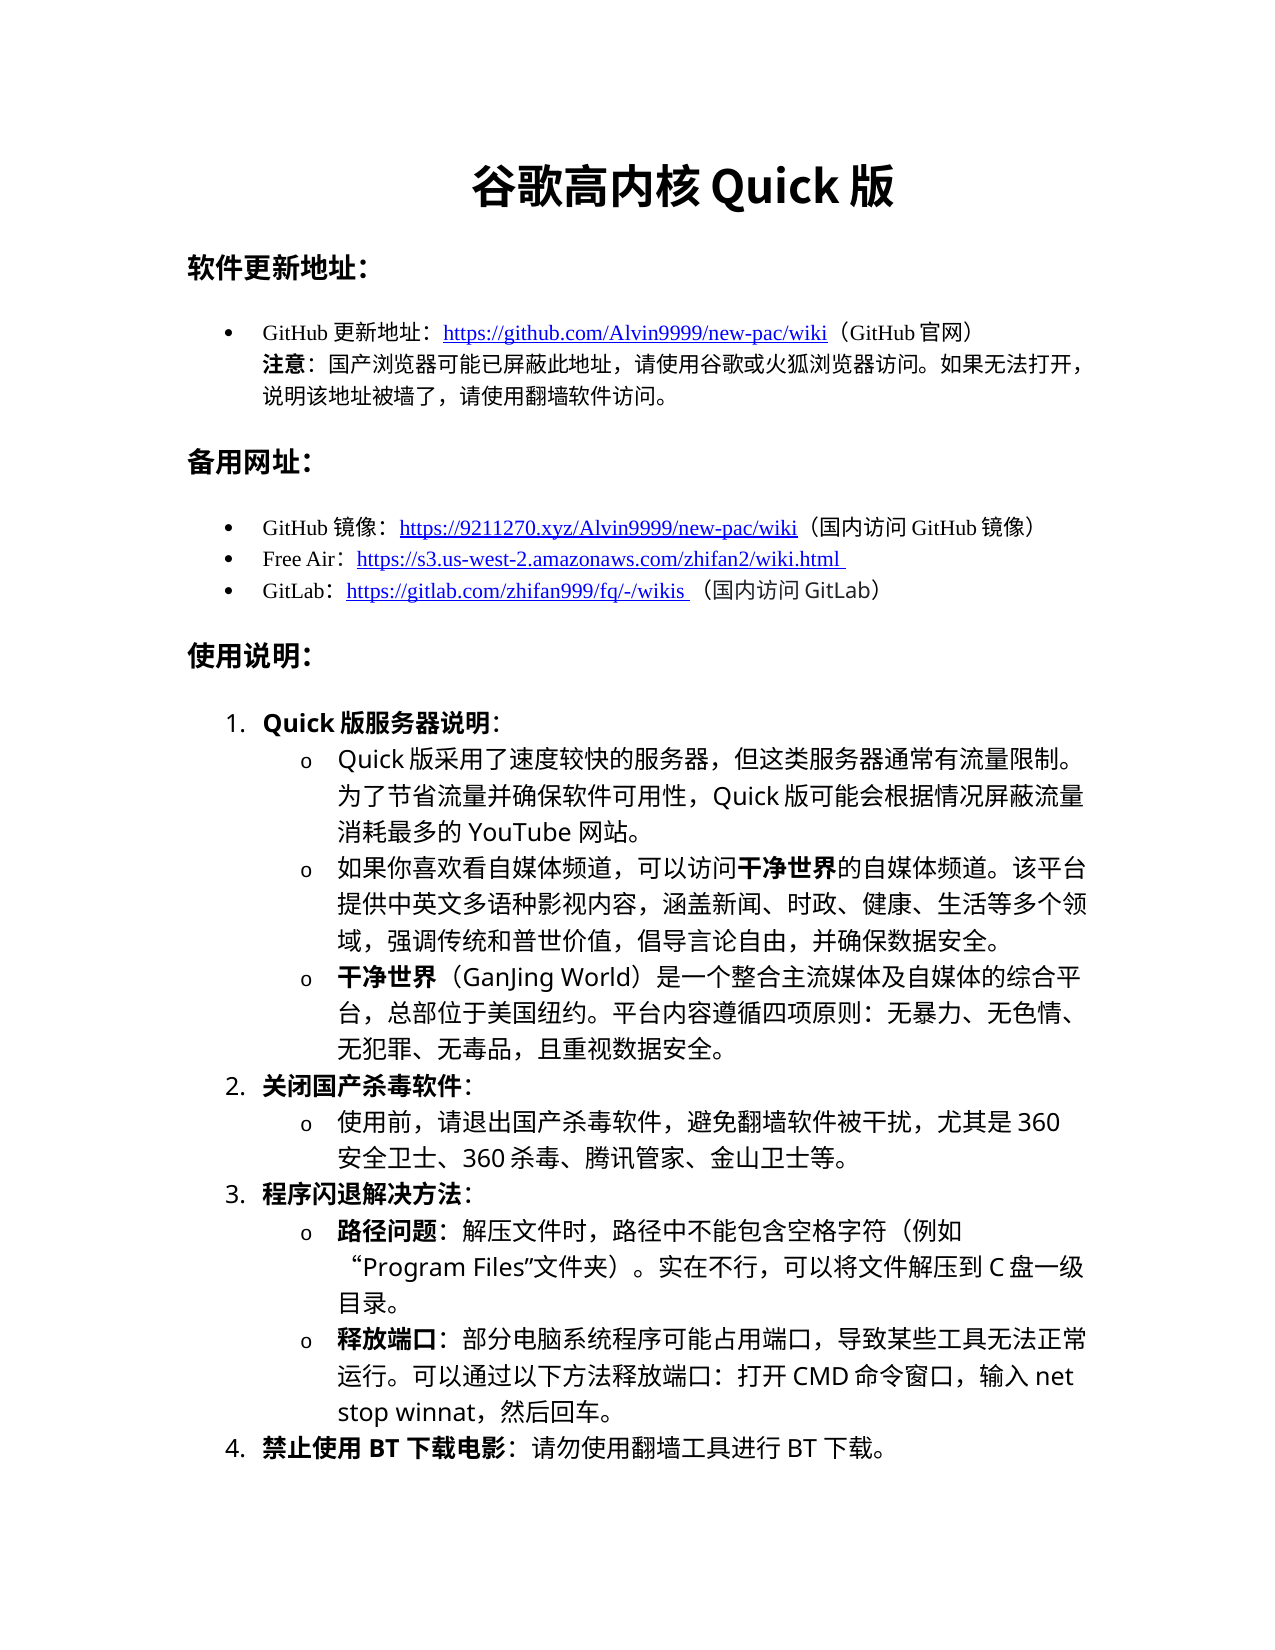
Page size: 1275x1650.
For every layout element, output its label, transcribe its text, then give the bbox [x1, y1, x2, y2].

list GitLab：https://gitlab.com/zhifan999/fq/-/wikis （国内访问GitLab） [804, 573, 1087, 604]
subtitle 软件更新地址： [187, 246, 1087, 286]
list GitHub 镜像：https://9211270.xyz/Alvin9999/new-pac/wiki（国内访问GitHub镜像） [225, 509, 1087, 541]
subtitle 备用网址： [187, 439, 1087, 480]
list Quick版采用了速度较快的服务器，但这类服务器通常有流量限制。为了节省流量并确保软件可用性，Quick版可能会根据情况屏蔽流量消耗最多的 YouTube 网站。 [300, 740, 1087, 849]
list 如果你喜欢看自媒体频道，可以访问干净世界的自媒体频道。该平台提供中英文多语种影视内容，涵盖新闻、时政、健康、生活等多个领域，强调传统和普世价值，倡导言论自由，并确保数据安全。 [300, 849, 1087, 957]
list 程序闪退解决方法： [225, 1175, 1087, 1211]
list Quick版服务器说明： [225, 704, 1087, 740]
list 干净世界（GanJing World）是一个整合主流媒体及自媒体的综合平台，总部位于美国纽约。平台内容遵循四项原则：无暴力、无色情、无犯罪、无毒品，且重视数据安全。 [300, 957, 1087, 1066]
list 路径问题：解压文件时，路径中不能包含空格字符（例如“Program Files”文件夹）。实在不行，可以将文件解压到C盘一级目录。 [300, 1211, 1087, 1320]
list 禁止使用 BT 下载电影：请勿使用翻墙工具进行 BT 下载。 [225, 1429, 1087, 1465]
list Free Air：https://s3.us-west-2.amazonaws.com/zhifan2/wiki.html [357, 541, 1087, 573]
list 释放端口：部分电脑系统程序可能占用端口，导致某些工具无法正常运行。可以通过以下方法释放端口：打开CMD命令窗口，输入 net stop winnat，然后回车。 [300, 1320, 1087, 1429]
list GitLab：https://gitlab.com/zhifan999/fq/-/wikis （国内访问GitLab） [225, 573, 712, 604]
list 关闭国产杀毒软件： [225, 1066, 1087, 1102]
text 使用说明： [187, 634, 1087, 674]
list 使用前，请退出国产杀毒软件，避免翻墙软件被干扰，尤其是360安全卫士、360杀毒、腾讯管家、金山卫士等。 [300, 1102, 1087, 1175]
text 谷歌高内核Quick版 [187, 150, 1087, 216]
list GitHub 更新地址：https://github.com/Alvin9999/new-pac/wiki（GitHub官网） 注意：国产浏览器可能已屏蔽此地址，请使用谷歌或火狐浏览器访问。如果无法打开，说明该地址被墙了，请使用翻墙软件访问。 [225, 315, 1087, 410]
